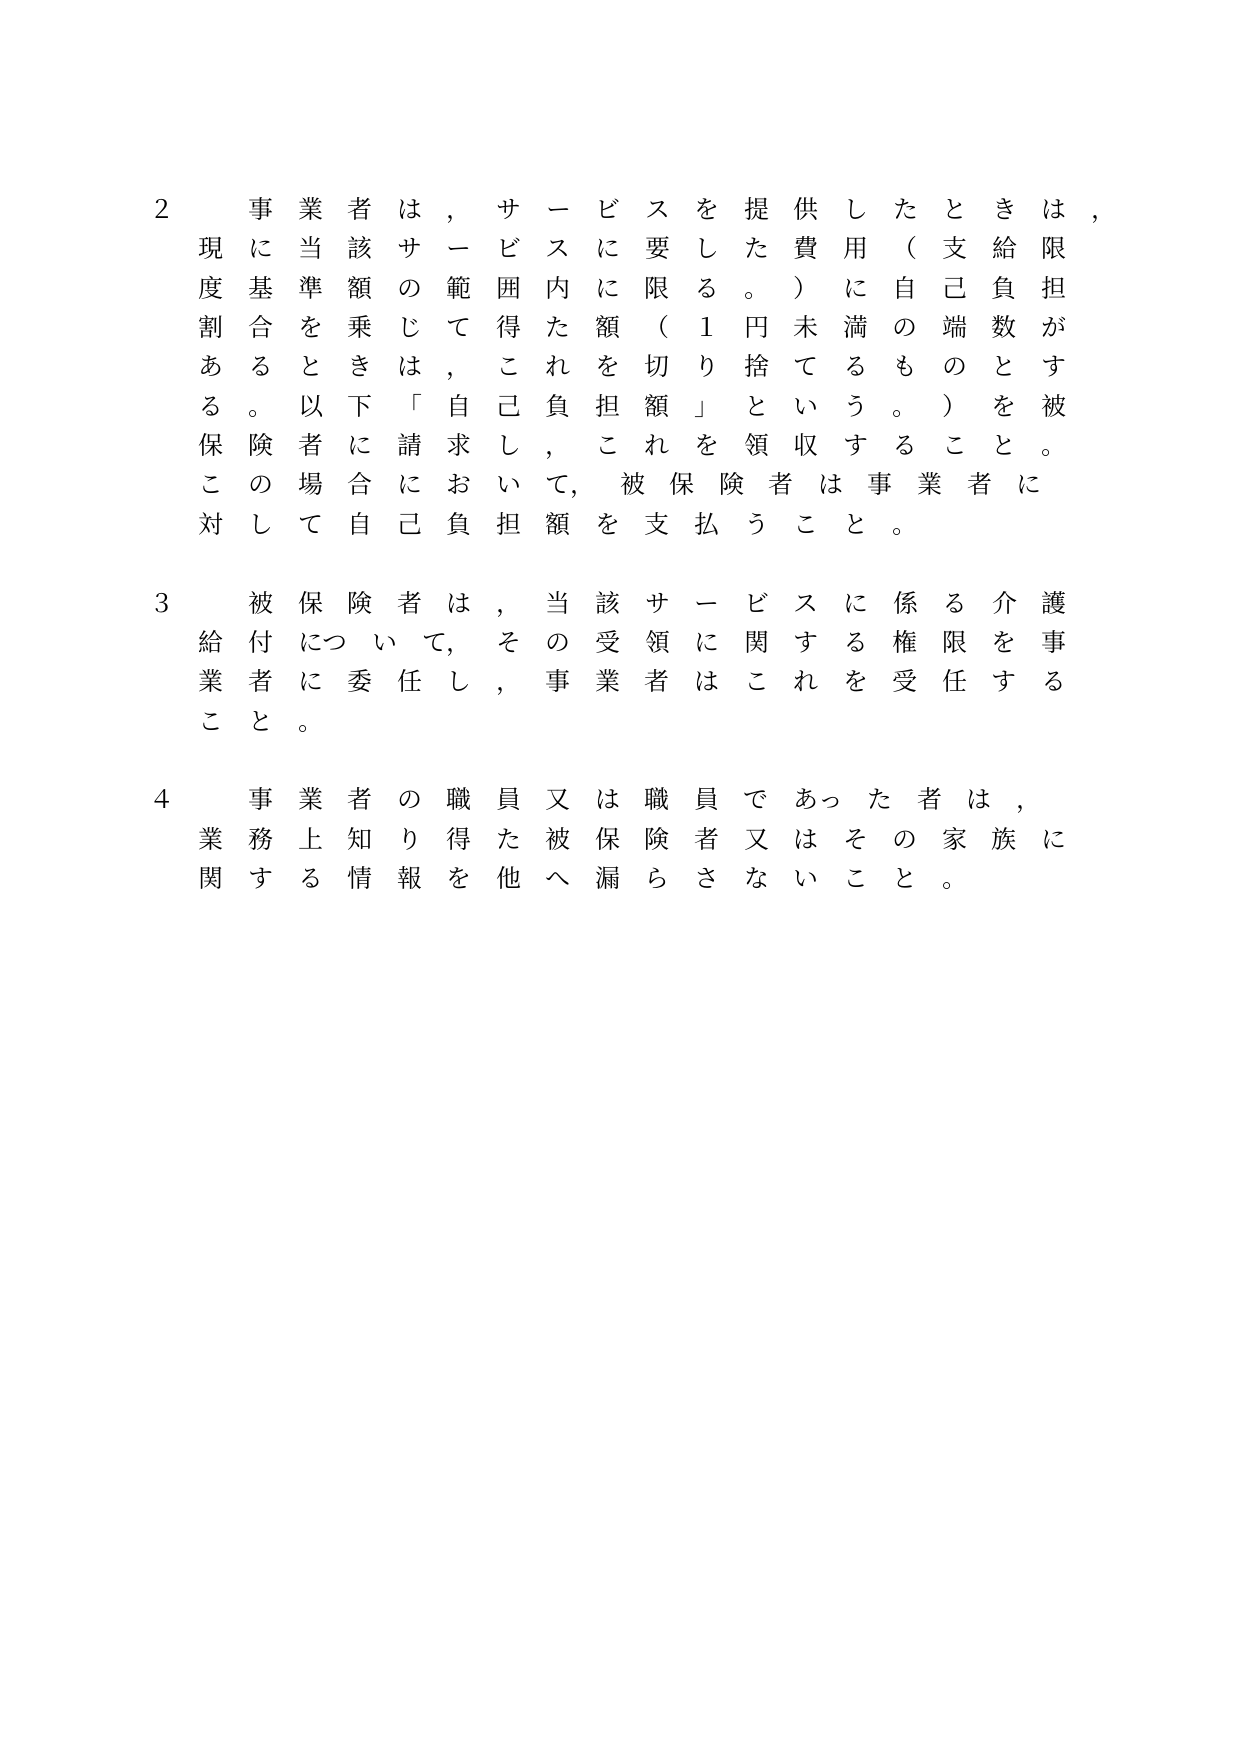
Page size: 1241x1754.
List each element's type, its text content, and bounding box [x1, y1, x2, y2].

text ３ 被保険者は，当該サービスに係る介護給付について，その受領に関する権限を事業者に委任し，事業者はこれを受任すること。 [149, 582, 1091, 739]
text ４ 事業者の職員又は職員であった者は，業務上知り得た被保険者又はその家族に関する情報を他へ漏らさないこと。 [149, 778, 1091, 897]
text ２ 事業者は，サービスを提供したときは，現に当該サービスに要した費用（支給限度基準額の範囲内に限る。）に自己負担割合を乗じて得た額（１円未満の端数があるときは，これを切り捨てるものとする。以下「自己負担額」という。）を被保険者に請求し，これを領収すること。この場合において，被保険者は事業者に対して自己負担額を支払うこと。 [149, 188, 1091, 542]
